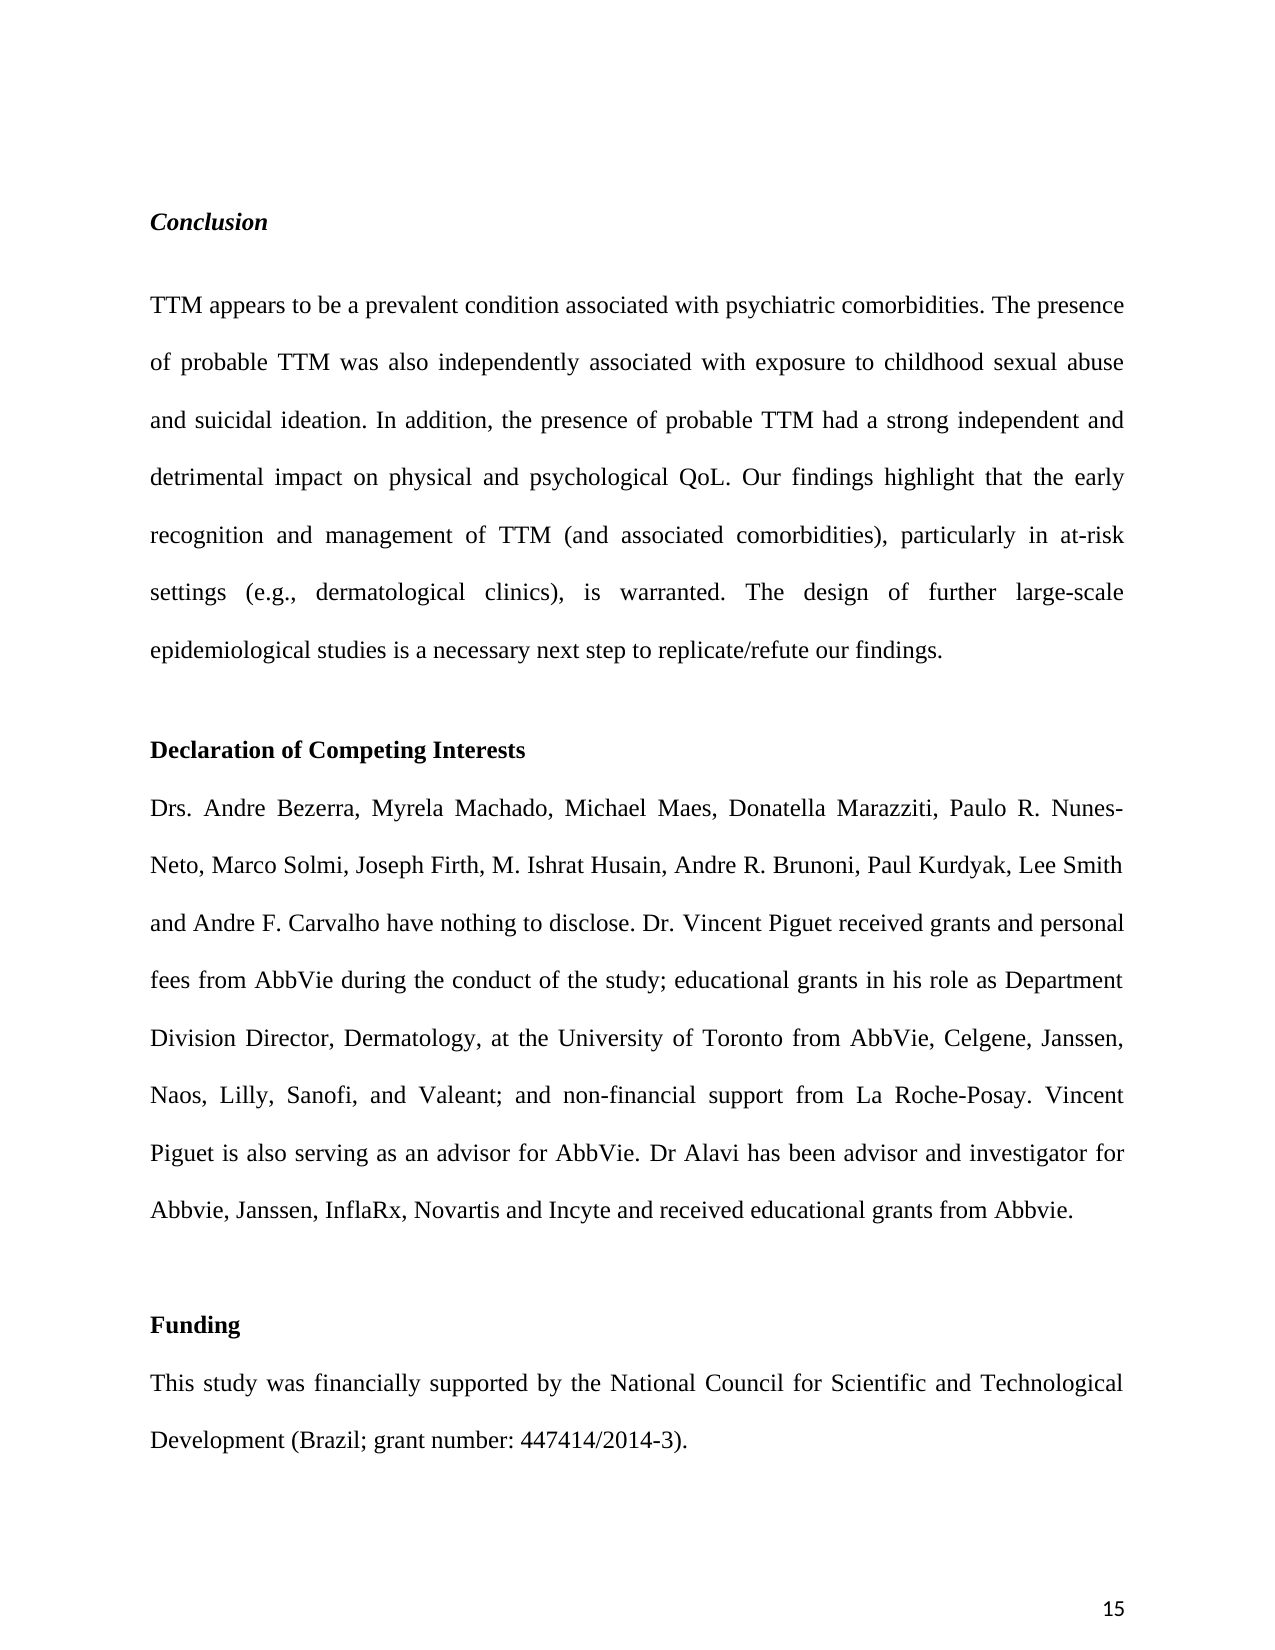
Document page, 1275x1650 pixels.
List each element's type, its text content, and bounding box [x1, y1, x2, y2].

subtitle Declaration of Competing Interests [150, 736, 1125, 764]
text This study was financially supported by the National Council for Scientific and Technological Development (Brazil; grant number: 447414/2014-3). [150, 1368, 1125, 1454]
text Drs. Andre Bezerra, Myrela Machado, Michael Maes, Donatella Marazziti, Paulo R. Nunes-Neto, Marco Solmi, Joseph Firth, M. Ishrat Husain, Andre R. Brunoni, Paul Kurdyak, Lee Smith and Andre F. Carvalho have nothing to disclose. Dr. Vincent Piguet received grants and personal fees from AbbVie during the conduct of the study; educational grants in his role as Department Division Director, Dermatology, at the University of Toronto from AbbVie, Celgene, Janssen, Naos, Lilly, Sanofi, and Valeant; and non-financial support from La Roche-Posay. Vincent Piguet is also serving as an advisor for AbbVie. Dr Alavi has been advisor and investigator for Abbvie, Janssen, InflaRx, Novartis and Incyte and received educational grants from Abbvie. [150, 793, 1125, 1224]
subtitle Conclusion [150, 207, 1125, 236]
subtitle Funding [150, 1311, 1125, 1339]
text TTM appears to be a prevalent condition associated with psychiatric comorbidities. The presence of probable TTM was also independently associated with exposure to childhood sexual abuse and suicidal ideation. In addition, the presence of probable TTM had a strong independent and detrimental impact on physical and psychological QoL. Our findings highlight that the early recognition and management of TTM (and associated comorbidities), particularly in at-risk settings (e.g., dermatological clinics), is warranted. The design of further large-scale epidemiological studies is a necessary next step to replicate/refute our findings. [150, 290, 1125, 664]
